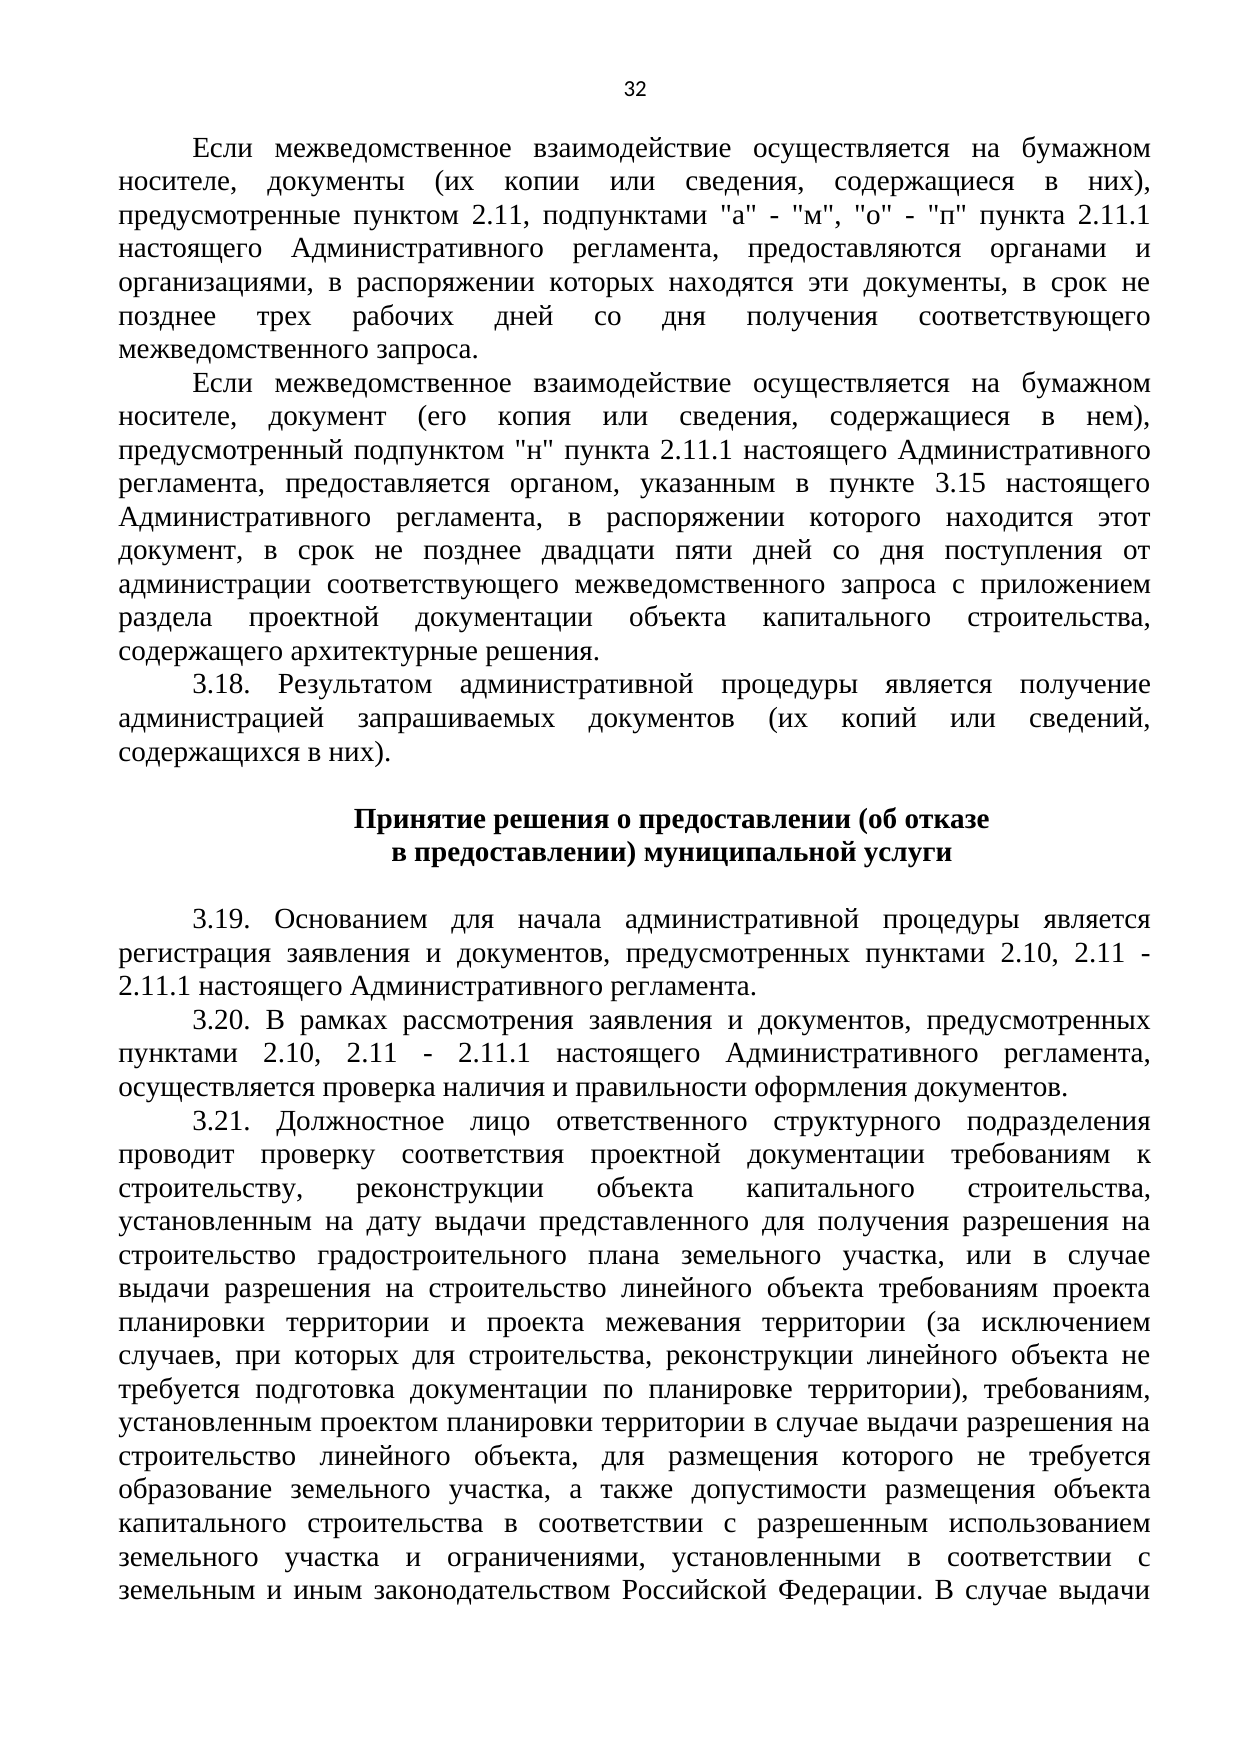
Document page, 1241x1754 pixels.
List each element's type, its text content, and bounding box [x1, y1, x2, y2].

text 3.18. Результатом административной процедуры является получение администрацией запрашиваемых документов (их копий или сведений, содержащихся в них). [118, 667, 1152, 767]
text Принятие решения о предоставлении (об отказе [118, 801, 1152, 834]
text Если межведомственное взаимодействие осуществляется на бумажном носителе, документы (их копии или сведения, содержащиеся в них), предусмотренные пунктом 2.11, подпунктами "а" - "м", "о" - "п" пункта 2.11.1 настоящего Административного регламента, предоставляются органами и организациями, в распоряжении которых находятся эти документы, в срок не позднее трех рабочих дней со дня получения соответствующего межведомственного запроса. [118, 130, 1152, 365]
text Если межведомственное взаимодействие осуществляется на бумажном носителе, документ (его копия или сведения, содержащиеся в нем), предусмотренный подпунктом "н" пункта 2.11.1 настоящего Административного регламента, предоставляется органом, указанным в пункте 3.15 настоящего Административного регламента, в распоряжении которого находится этот документ, в срок не позднее двадцати пяти дней со дня поступления от администрации соответствующего межведомственного запроса с приложением раздела проектной документации объекта капитального строительства, содержащего архитектурные решения. [118, 365, 1152, 667]
text 3.19. Основанием для начала административной процедуры является регистрация заявления и документов, предусмотренных пунктами 2.10, 2.11 - 2.11.1 настоящего Административного регламента. [118, 901, 1152, 1002]
text в предоставлении) муниципальной услуги [118, 834, 1152, 868]
text 3.20. В рамках рассмотрения заявления и документов, предусмотренных пунктами 2.10, 2.11 - 2.11.1 настоящего Административного регламента, осуществляется проверка наличия и правильности оформления документов. [118, 1002, 1152, 1103]
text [118, 1103, 1152, 1606]
